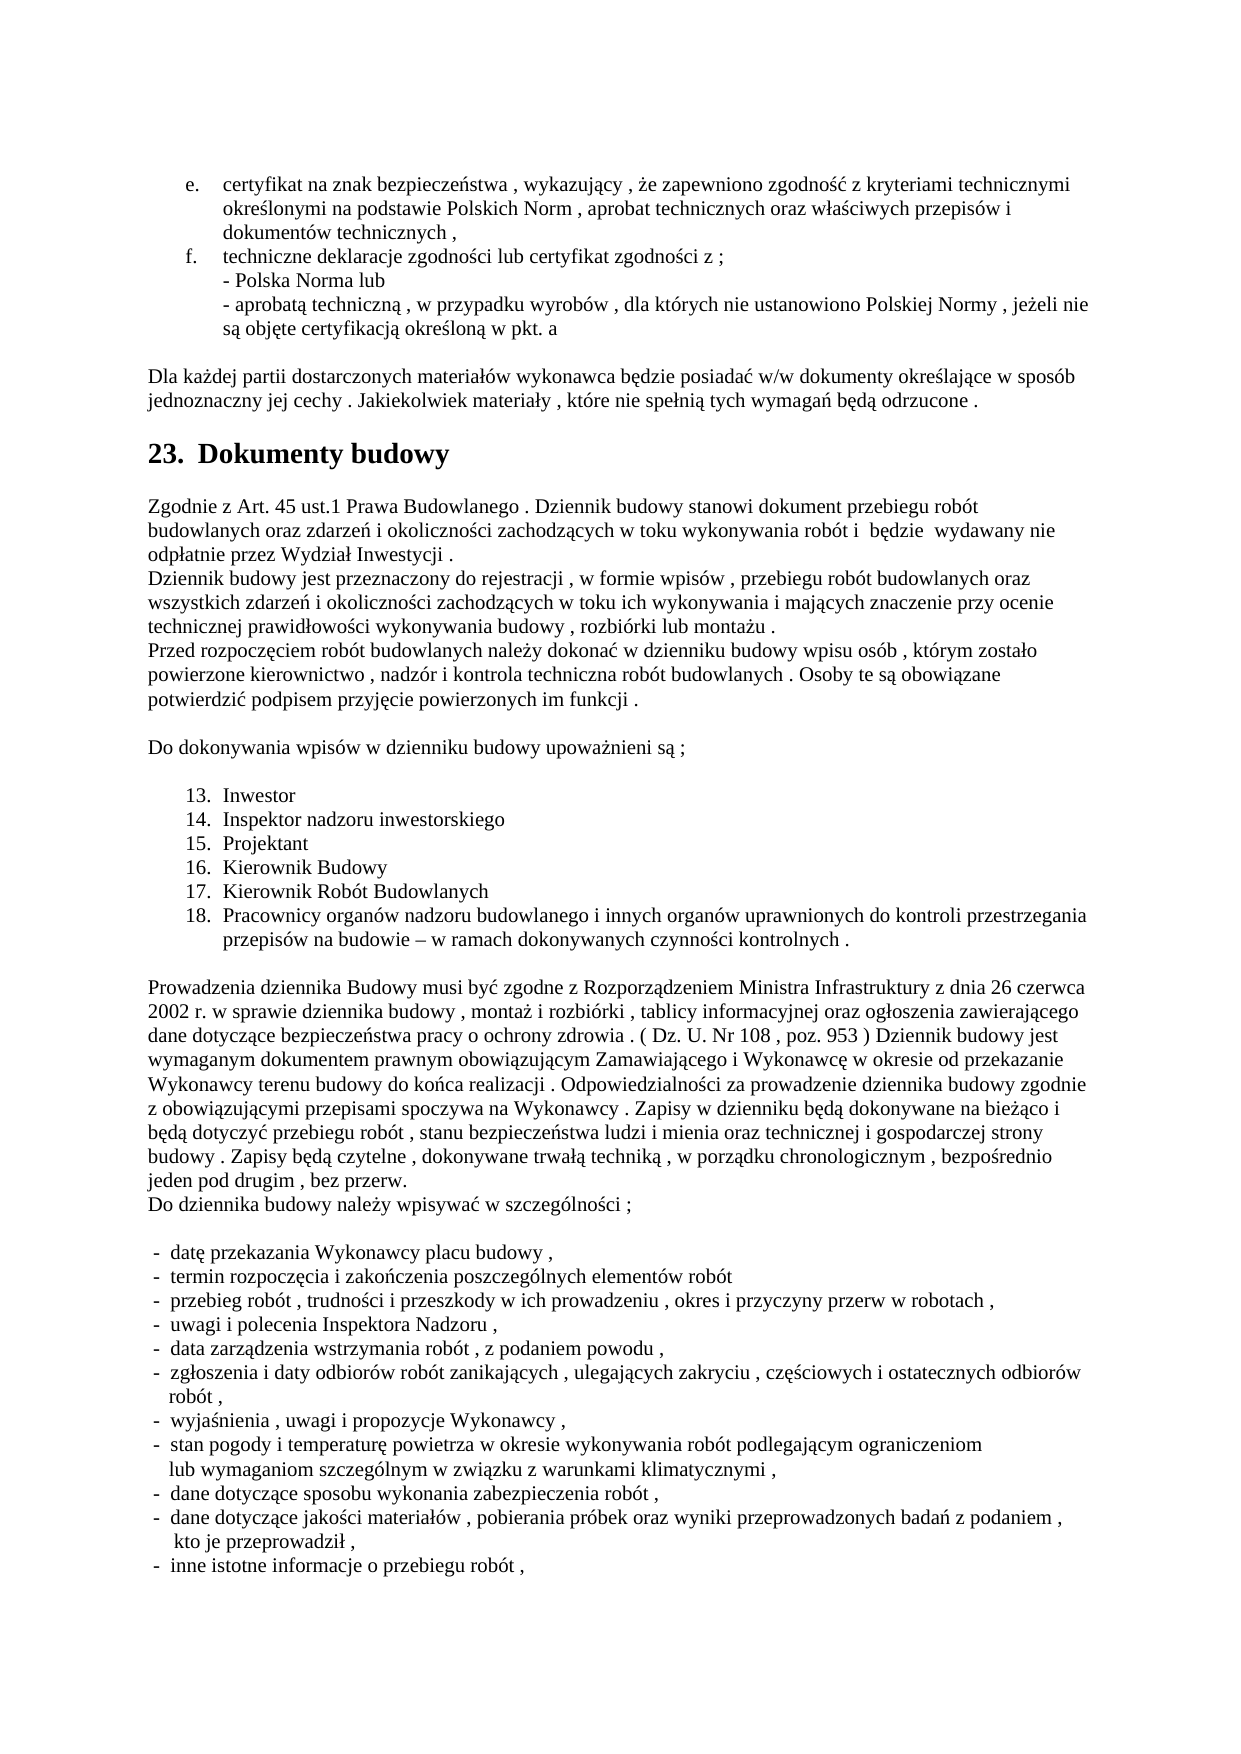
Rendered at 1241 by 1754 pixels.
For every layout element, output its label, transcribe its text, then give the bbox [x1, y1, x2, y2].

text - wyjaśnienia , uwagi i propozycje Wykonawcy , [148, 1408, 1093, 1432]
text Dziennik budowy jest przeznaczony do rejestracji , w formie wpisów , przebiegu robót budowlanych oraz wszystkich zdarzeń i okoliczności zachodzących w toku ich wykonywania i mających znaczenie przy ocenie technicznej prawidłowości wykonywania budowy , rozbiórki lub montażu . [148, 566, 1093, 638]
list Inspektor nadzoru inwestorskiego [185, 807, 1093, 831]
list techniczne deklaracje zgodności lub certyfikat zgodności z ; [185, 244, 1093, 268]
list Projektant [185, 831, 1093, 855]
text - dane dotyczące jakości materiałów , pobierania próbek oraz wyniki przeprowadzonych badań z podaniem , [148, 1504, 1093, 1529]
list Inwestor [185, 783, 1093, 807]
list certyfikat na znak bezpieczeństwa , wykazujący , że zapewniono zgodność z kryteriami technicznymi określonymi na podstawie Polskich Norm , aprobat technicznych oraz właściwych przepisów i dokumentów technicznych , [185, 172, 1093, 244]
text - datę przekazania Wykonawcy placu budowy , [148, 1240, 1093, 1264]
text - data zarządzenia wstrzymania robót , z podaniem powodu , [148, 1336, 1093, 1360]
text lub wymaganiom szczególnym w związku z warunkami klimatycznymi , [148, 1456, 1093, 1481]
text - aprobatą techniczną , w przypadku wyrobów , dla których nie ustanowiono Polskiej Normy , jeżeli nie są objęte certyfikacją określoną w pkt. a [223, 292, 1093, 340]
text Zgodnie z Art. 45 ust.1 Prawa Budowlanego . Dziennik budowy stanowi dokument przebiegu robót budowlanych oraz zdarzeń i okoliczności zachodzących w toku wykonywania robót i będzie wydawany nie odpłatnie przez Wydział Inwestycji . [148, 494, 1093, 566]
list Pracownicy organów nadzoru budowlanego i innych organów uprawnionych do kontroli przestrzegania przepisów na budowie – w ramach dokonywanych czynności kontrolnych . [185, 903, 1093, 951]
text Do dziennika budowy należy wpisywać w szczególności ; [148, 1192, 1093, 1216]
text - przebieg robót , trudności i przeszkody w ich prowadzeniu , okres i przyczyny przerw w robotach , [148, 1288, 1093, 1312]
text - inne istotne informacje o przebiegu robót , [148, 1553, 1093, 1577]
list Kierownik Robót Budowlanych [185, 879, 1093, 903]
text - uwagi i polecenia Inspektora Nadzoru , [148, 1312, 1093, 1336]
text - dane dotyczące sposobu wykonania zabezpieczenia robót , [148, 1481, 1093, 1504]
text - termin rozpoczęcia i zakończenia poszczególnych elementów robót [148, 1264, 1093, 1288]
text - zgłoszenia i daty odbiorów robót zanikających , ulegających zakryciu , częściowych i ostatecznych odbiorów [148, 1360, 1093, 1384]
text Przed rozpoczęciem robót budowlanych należy dokonać w dzienniku budowy wpisu osób , którym zostało powierzone kierownictwo , nadzór i kontrola techniczna robót budowlanych . Osoby te są obowiązane potwierdzić podpisem przyjęcie powierzonych im funkcji . [148, 638, 1093, 711]
text kto je przeprowadził , [148, 1529, 1093, 1553]
text robót , [148, 1384, 1093, 1408]
list Kierownik Budowy [185, 855, 1093, 879]
text Prowadzenia dziennika Budowy musi być zgodne z Rozporządzeniem Ministra Infrastruktury z dnia 26 czerwca 2002 r. w sprawie dziennika budowy , montaż i rozbiórki , tablicy informacyjnej oraz ogłoszenia zawierającego dane dotyczące bezpieczeństwa pracy o ochrony zdrowia . ( Dz. U. Nr 108 , poz. 953 ) Dziennik budowy jest wymaganym dokumentem prawnym obowiązującym Zamawiającego i Wykonawcę w okresie od przekazanie Wykonawcy terenu budowy do końca realizacji . Odpowiedzialności za prowadzenie dziennika budowy zgodnie z obowiązującymi przepisami spoczywa na Wykonawcy . Zapisy w dzienniku będą dokonywane na bieżąco i będą dotyczyć przebiegu robót , stanu bezpieczeństwa ludzi i mienia oraz technicznej i gospodarczej strony budowy . Zapisy będą czytelne , dokonywane trwałą techniką , w porządku chronologicznym , bezpośrednio jeden pod drugim , bez przerw. [148, 975, 1093, 1192]
text Dla każdej partii dostarczonych materiałów wykonawca będzie posiadać w/w dokumenty określające w sposób jednoznaczny jej cechy . Jakiekolwiek materiały , które nie spełnią tych wymagań będą odrzucone . [148, 364, 1093, 412]
text - stan pogody i temperaturę powietrza w okresie wykonywania robót podlegającym ograniczeniom [148, 1432, 1093, 1456]
text Do dokonywania wpisów w dzienniku budowy upoważnieni są ; [148, 734, 1093, 759]
list Dokumenty budowy [148, 436, 1093, 470]
text - Polska Norma lub [223, 268, 1093, 292]
